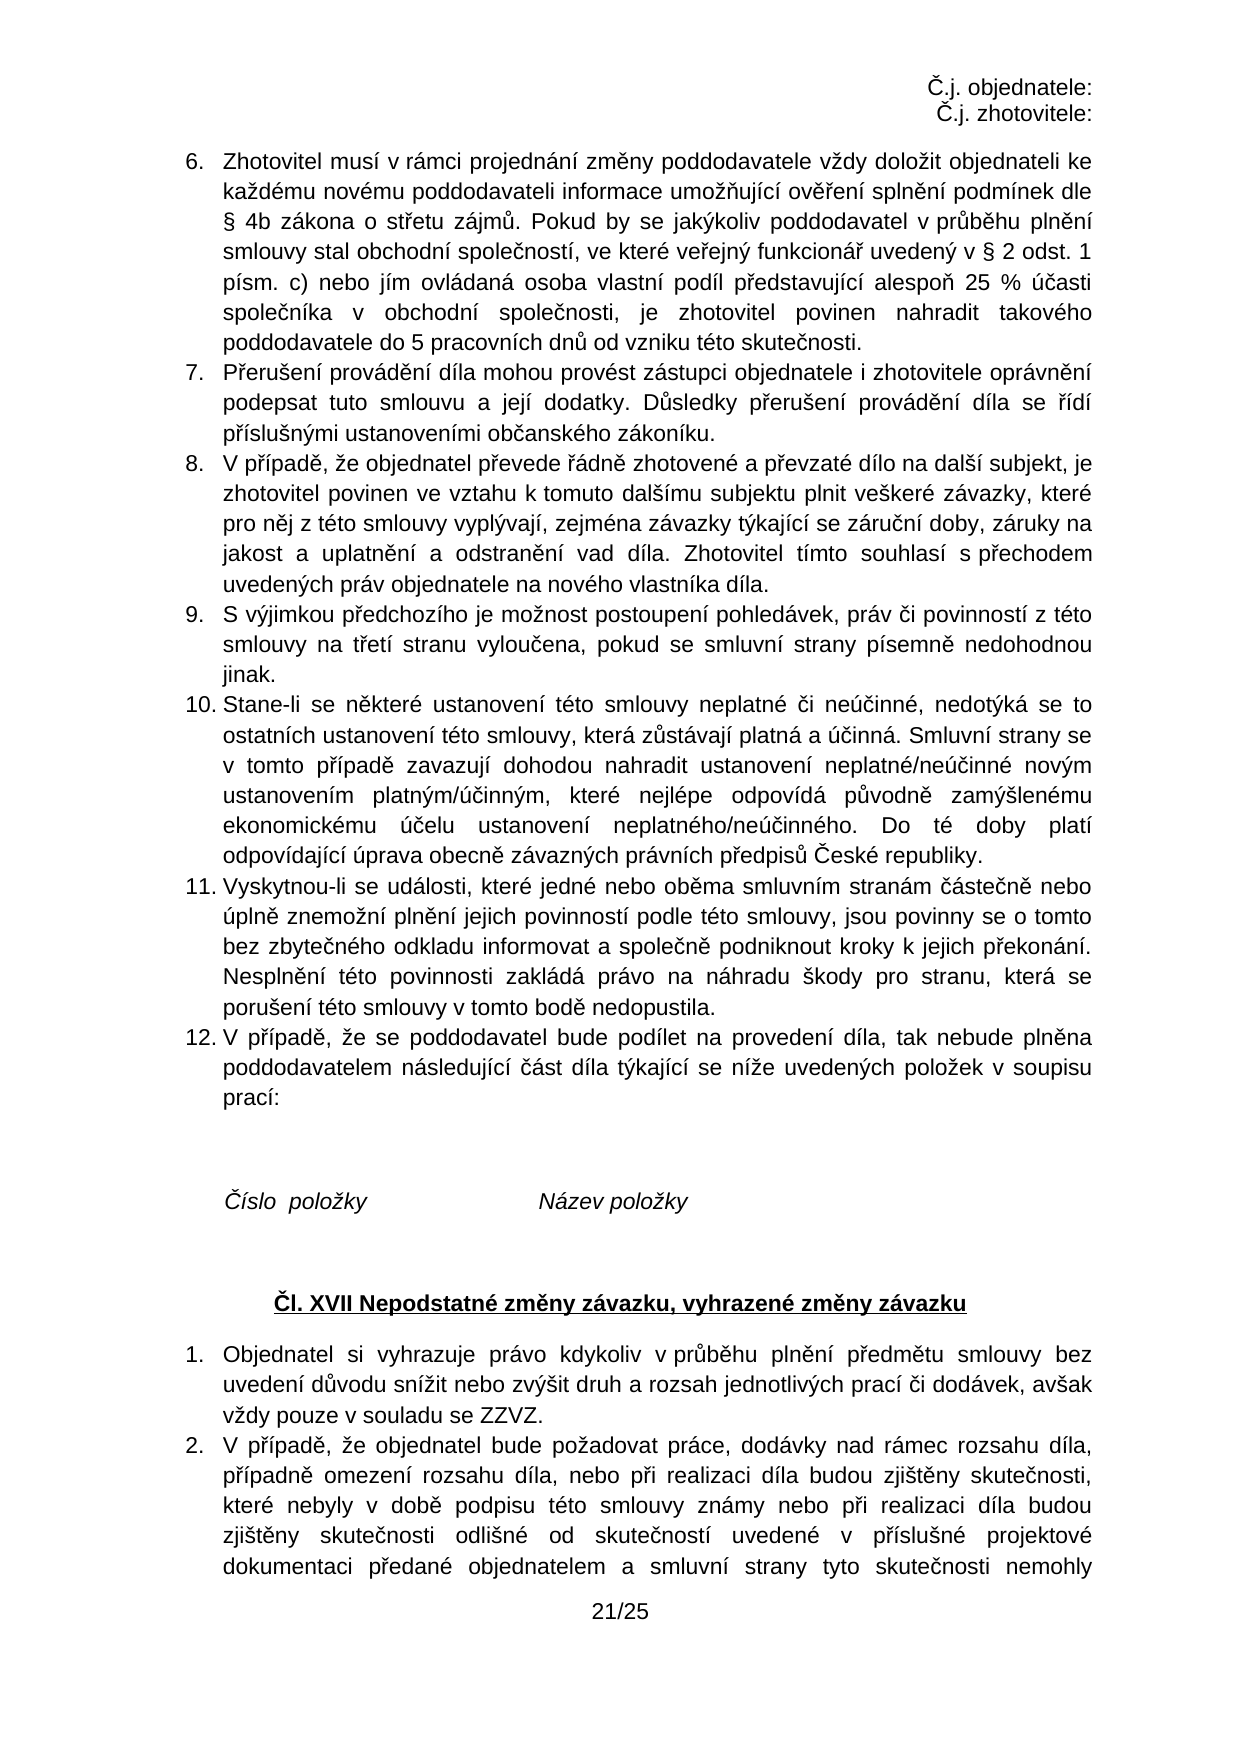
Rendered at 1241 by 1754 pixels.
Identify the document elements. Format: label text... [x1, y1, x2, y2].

list V případě, že se poddodavatel bude podílet na provedení díla, tak nebude plněna poddodavatelem následující část díla týkající se níže uvedených položek v soupisu prací: [185, 1024, 1093, 1110]
list Zhotovitel musí v rámci projednání změny poddodavatele vždy doložit objednateli ke každému novému poddodavateli informace umožňující ověření splnění podmínek dle § 4b zákona o střetu zájmů. Pokud by se jakýkoliv poddodavatel v průběhu plnění smlouvy stal obchodní společností, ve které veřejný funkcionář uvedený v § 2 odst. 1 písm. c) nebo jím ovládaná osoba vlastní podíl představující alespoň 25 % účasti společníka v obchodní společnosti, je zhotovitel povinen nahradit takového poddodavatele do 5 pracovních dnů od vzniku této skutečnosti. [185, 148, 1093, 355]
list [185, 1432, 1093, 1579]
text Číslo položky Název položky [148, 1188, 1093, 1214]
text Čl. XVII Nepodstatné změny závazku, vyhrazené změny závazku [148, 1290, 1093, 1317]
list V případě, že objednatel převede řádně zhotovené a převzaté dílo na další subjekt, je zhotovitel povinen ve vztahu k tomuto dalšímu subjektu plnit veškeré závazky, které pro něj z této smlouvy vyplývají, zejména závazky týkající se záruční doby, záruky na jakost a uplatnění a odstranění vad díla. Zhotovitel tímto souhlasí s přechodem uvedených práv objednatele na nového vlastníka díla. [185, 450, 1093, 597]
list Objednatel si vyhrazuje právo kdykoliv v průběhu plnění předmětu smlouvy bez uvedení důvodu snížit nebo zvýšit druh a rozsah jednotlivých prací či dodávek, avšak vždy pouze v souladu se ZZVZ. [185, 1341, 1093, 1428]
list Vyskytnou-li se události, které jedné nebo oběma smluvním stranám částečně nebo úplně znemožní plnění jejich povinností podle této smlouvy, jsou povinny se o tomto bez zbytečného odkladu informovat a společně podniknout kroky k jejich překonání. Nesplnění této povinnosti zakládá právo na náhradu škody pro stranu, která se porušení této smlouvy v tomto bodě nedopustila. [185, 873, 1093, 1020]
list Stane-li se některé ustanovení této smlouvy neplatné či neúčinné, nedotýká se to ostatních ustanovení této smlouvy, která zůstávají platná a účinná. Smluvní strany se v tomto případě zavazují dohodou nahradit ustanovení neplatné/neúčinné novým ustanovením platným/účinným, které nejlépe odpovídá původně zamýšlenému ekonomickému účelu ustanovení neplatného/neúčinného. Do té doby platí odpovídající úprava obecně závazných právních předpisů České republiky. [185, 691, 1093, 869]
list Přerušení provádění díla mohou provést zástupci objednatele i zhotovitele oprávnění podepsat tuto smlouvu a její dodatky. Důsledky přerušení provádění díla se řídí příslušnými ustanoveními občanského zákoníku. [185, 359, 1093, 446]
list S výjimkou předchozího je možnost postoupení pohledávek, práv či povinností z této smlouvy na třetí stranu vyloučena, pokud se smluvní strany písemně nedohodnou jinak. [185, 601, 1093, 687]
